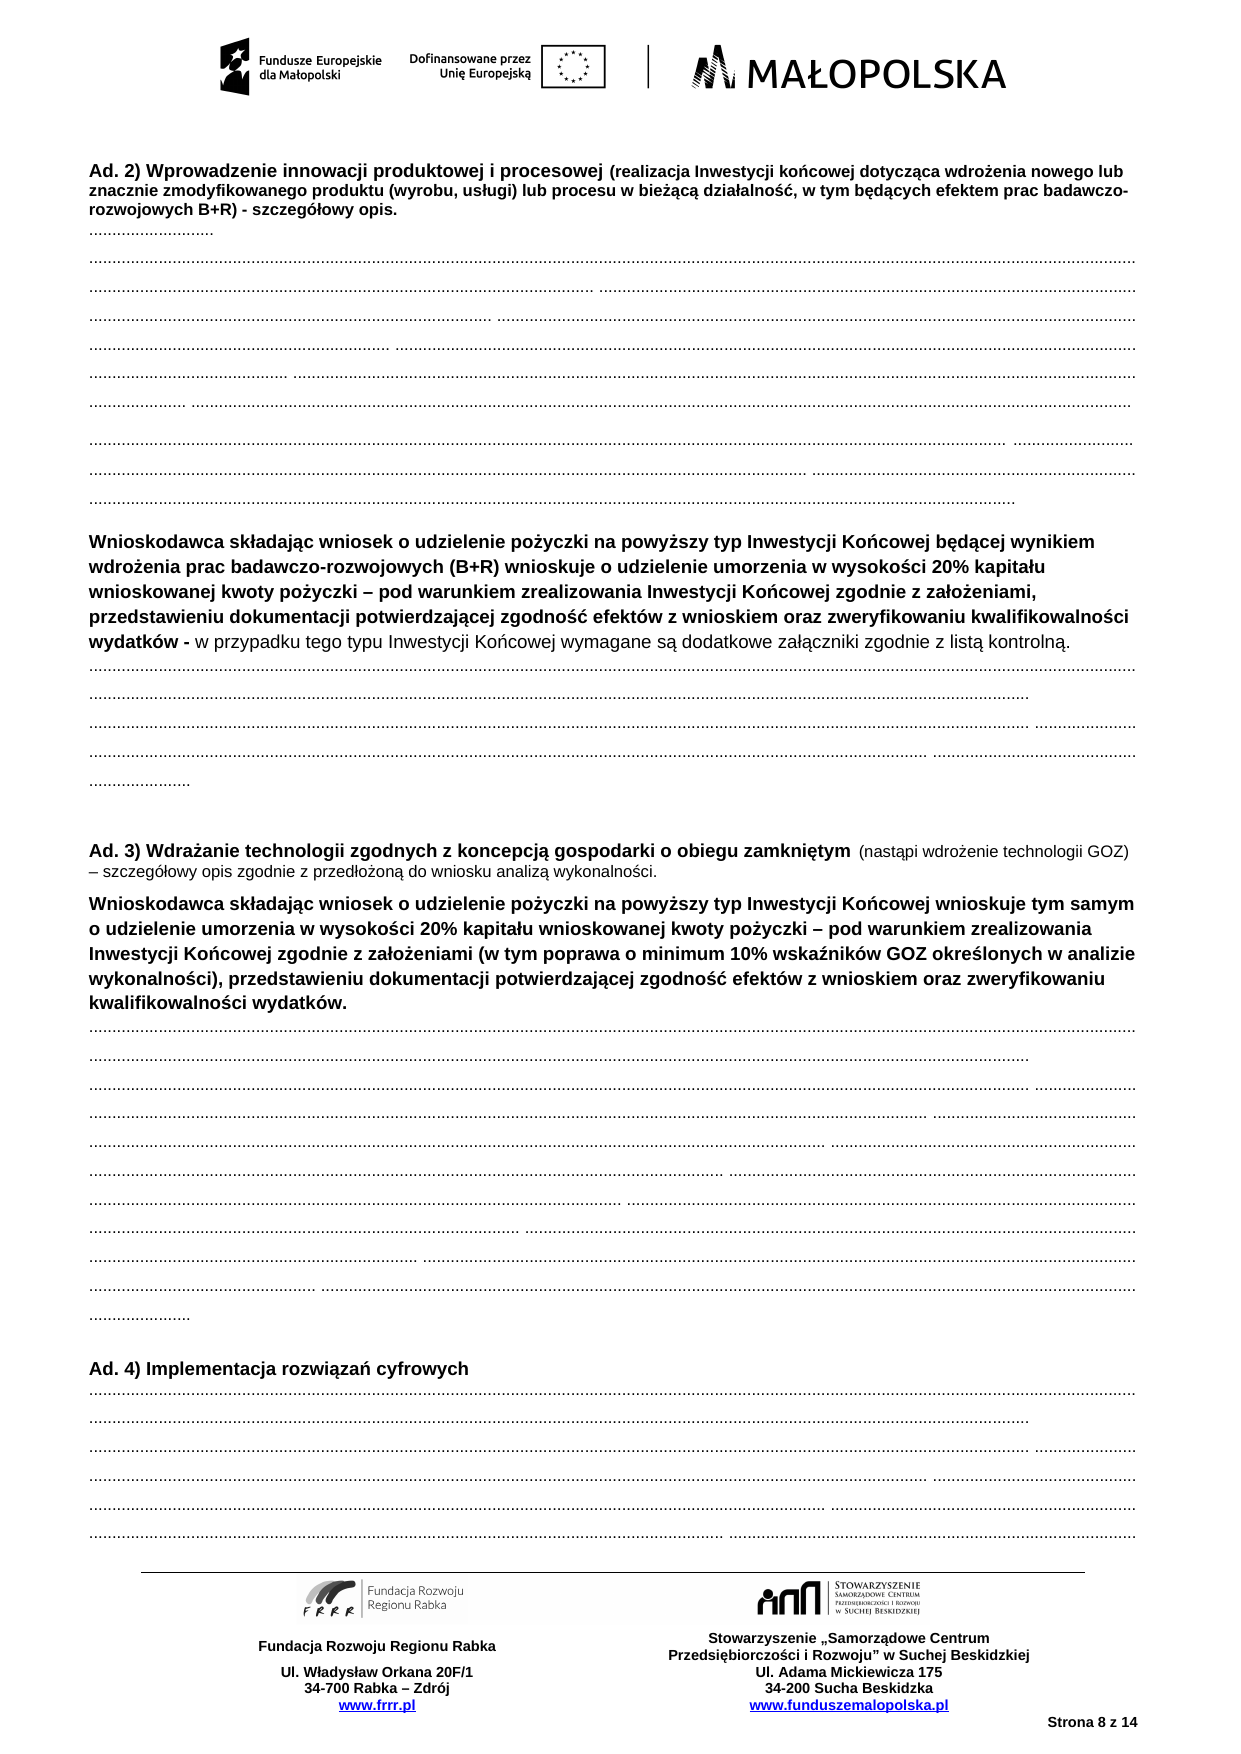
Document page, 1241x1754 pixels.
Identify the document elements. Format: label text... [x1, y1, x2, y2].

text ........................................................................................................................................................................................................... ........................................................................................................................................................................................................... ........................................................................................................................................................................................................... ........................................................................................................................................................................................................... ........................................................................................................................................................................................................... ........................................................................................................................................................................................................... ........................................................................................................................................................................................................... ........................................................................................................................................................................................................... ........................................................................................................................................................................................................... ...................................................................................................................................................................................................... [89, 1046, 1137, 1324]
text ........................................................................................................................................................................................................... ........................................................................................................................................................................................................... ........................................................................................................................................................................................................... .................................................................. [89, 684, 1137, 789]
subtitle Ad. 2) Wprowadzenie innowacji produktowej i procesowej (realizacja Inwestycji końcowej dotycząca wdrożenia nowego lub znacznie zmodyfikowanego produktu (wyrobu, usługi) lub procesu w bieżącą działalność, w tym będących efektem prac badawczo-rozwojowych B+R) - szczegółowy opis. [89, 159, 1137, 219]
picture [207, 23, 1019, 110]
subtitle Ad. 4) Implementacja rozwiązań cyfrowych [89, 1358, 1137, 1379]
text Wnioskodawca składając wniosek o udzielenie pożyczki na powyższy typ Inwestycji Końcowej będącej wynikiem wdrożenia prac badawczo-rozwojowych (B+R) wnioskuje o udzielenie umorzenia w wysokości 20% kapitału wnioskowanej kwoty pożyczki – pod warunkiem zrealizowania Inwestycji Końcowej zgodnie z założeniami, przedstawieniu dokumentacji potwierdzającej zgodność efektów z wnioskiem oraz zweryfikowaniu kwalifikowalności wydatków - w przypadku tego typu Inwestycji Końcowej wymagane są dodatkowe załączniki zgodnie z listą kontrolną. [89, 531, 1137, 652]
text .................................................................................................................................................................................................................................. [89, 655, 1137, 674]
text Wnioskodawca składając wniosek o udzielenie pożyczki na powyższy typ Inwestycji Końcowej wnioskuje tym samym o udzielenie umorzenia w wysokości 20% kapitału wnioskowanej kwoty pożyczki – pod warunkiem zrealizowania Inwestycji Końcowej zgodnie z założeniami (w tym poprawa o minimum 10% wskaźników GOZ określonych w analizie wykonalności), przedstawieniu dokumentacji potwierdzającej zgodność efektów z wnioskiem oraz zweryfikowaniu kwalifikowalności wydatków. [89, 893, 1137, 1014]
text ........................... ............................................................................................................................................................................................................................................................................................................................................... ........................................................................................................................................................................................................... ........................................................................................................................................................................................................... ........................................................................................................................................................................................................... ........................................................................................................................................................................................................... ........................................................................................................................................................................................................... ...................................................................................................................................................................................................... ..................................................................................................................................................................................... .............................................................................................................................................................................................................................................................................. [89, 219, 1137, 508]
subtitle Ad. 3) Wdrażanie technologii zgodnych z koncepcją gospodarki o obiegu zamkniętym (nastąpi wdrożenie technologii GOZ) – szczegółowy opis zgodnie z przedłożoną do wniosku analizą wykonalności. [89, 840, 1137, 881]
picture [296, 1573, 930, 1625]
text .................................................................................................................................................................................................................................. [89, 1379, 1137, 1398]
text .................................................................................................................................................................................................................................. [89, 1017, 1137, 1036]
